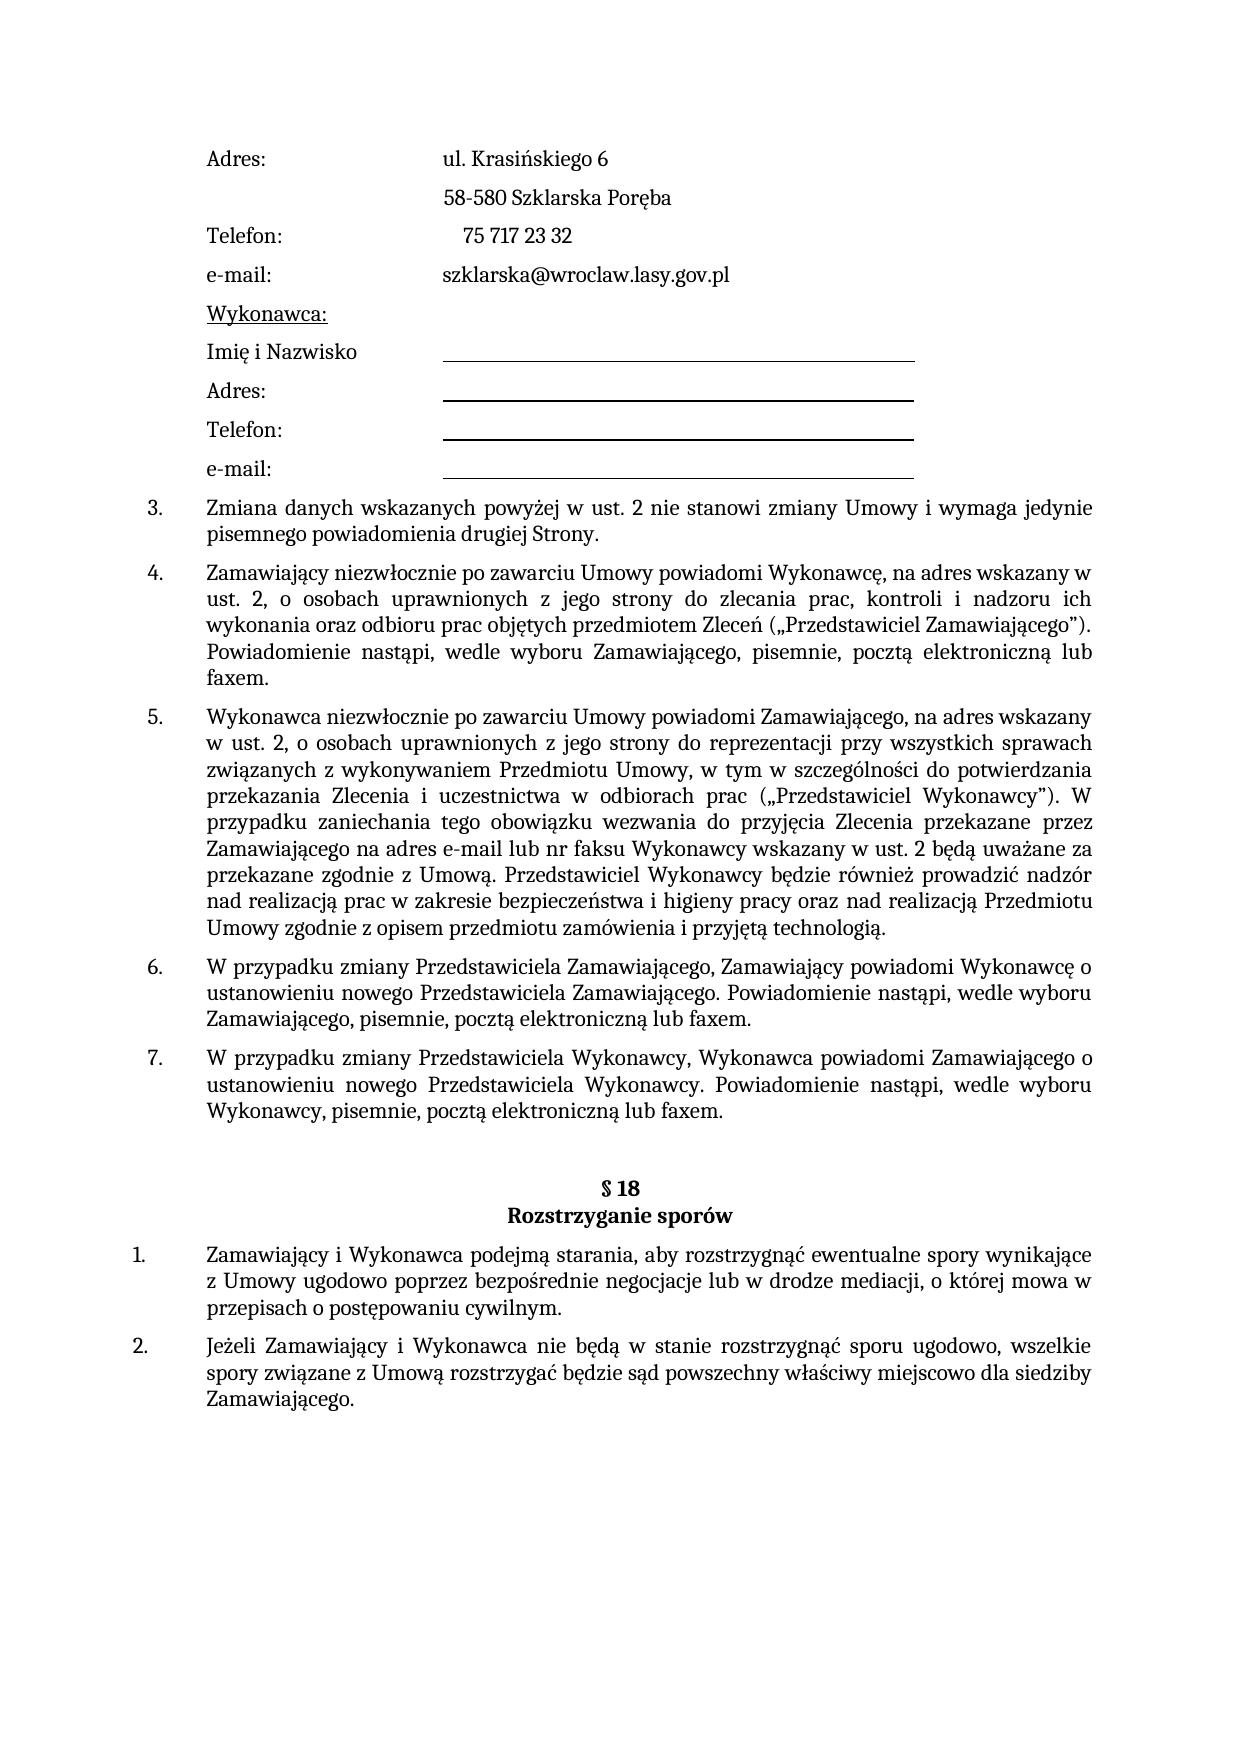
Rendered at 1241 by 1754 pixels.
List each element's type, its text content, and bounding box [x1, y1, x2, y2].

text e-mail: [206, 455, 1179, 482]
list W przypadku zmiany Przedstawiciela Zamawiającego, Zamawiający powiadomi Wykonawcę o ustanowieniu nowego Przedstawiciela Zamawiającego. Powiadomienie nastąpi, wedle wyboru Zamawiającego, pisemnie, pocztą elektroniczną lub faxem. [147, 953, 1093, 1033]
list Wykonawca niezwłocznie po zawarciu Umowy powiadomi Zamawiającego, na adres wskazany w ust. 2, o osobach uprawnionych z jego strony do reprezentacji przy wszystkich sprawach związanych z wykonywaniem Przedmiotu Umowy, w tym w szczególności do potwierdzania przekazania Zlecenia i uczestnictwa w odbiorach prac („Przedstawiciel Wykonawcy”). W przypadku zaniechania tego obowiązku wezwania do przyjęcia Zlecenia przekazane przez Zamawiającego na adres e-mail lub nr faksu Wykonawcy wskazany w ust. 2 będą uważane za przekazane zgodnie z Umową. Przedstawiciel Wykonawcy będzie również prowadzić nadzór nad realizacją prac w zakresie bezpieczeństwa i higieny pracy oraz nad realizacją Przedmiotu Umowy zgodnie z opisem przedmiotu zamówienia i przyjętą technologią. [147, 704, 1093, 941]
text Adres: [206, 378, 1179, 404]
list Zamawiający niezwłocznie po zawarciu Umowy powiadomi Wykonawcę, na adres wskazany w ust. 2, o osobach uprawnionych z jego strony do zlecania prac, kontroli i nadzoru ich wykonania oraz odbioru prac objętych przedmiotem Zleceń („Przedstawiciel Zamawiającego”). Powiadomienie nastąpi, wedle wyboru Zamawiającego, pisemnie, pocztą elektroniczną lub faxem. [147, 559, 1093, 691]
text Adres: ul. Krasińskiego 6 [206, 146, 1179, 172]
list Zmiana danych wskazanych powyżej w ust. 2 nie stanowi zmiany Umowy i wymaga jedynie pisemnego powiadomienia drugiej Strony. [147, 494, 1093, 547]
text Telefon: 75 717 23 32 [206, 223, 1179, 250]
list Zamawiający i Wykonawca podejmą starania, aby rozstrzygnąć ewentualne spory wynikające z Umowy ugodowo poprzez bezpośrednie negocjacje lub w drodze mediacji, o której mowa w przepisach o postępowaniu cywilnym. [133, 1242, 1093, 1321]
text Telefon: [206, 417, 1179, 443]
text Imię i Nazwisko [206, 339, 1179, 365]
list Jeżeli Zamawiający i Wykonawca nie będą w stanie rozstrzygnąć sporu ugodowo, wszelkie spory związane z Umową rozstrzygać będzie sąd powszechny właściwy miejscowo dla siedziby Zamawiającego. [133, 1333, 1093, 1412]
text e-mail: szklarska@wroclaw.lasy.gov.pl Wykonawca: [206, 262, 747, 327]
text § 18 [342, 1175, 898, 1202]
list W przypadku zmiany Przedstawiciela Wykonawcy, Wykonawca powiadomi Zamawiającego o ustanowieniu nowego Przedstawiciela Wykonawcy. Powiadomienie nastąpi, wedle wyboru Wykonawcy, pisemnie, pocztą elektroniczną lub faxem. [147, 1045, 1093, 1124]
text Rozstrzyganie sporów [342, 1202, 898, 1229]
text 58-580 Szklarska Poręba [443, 184, 1179, 211]
